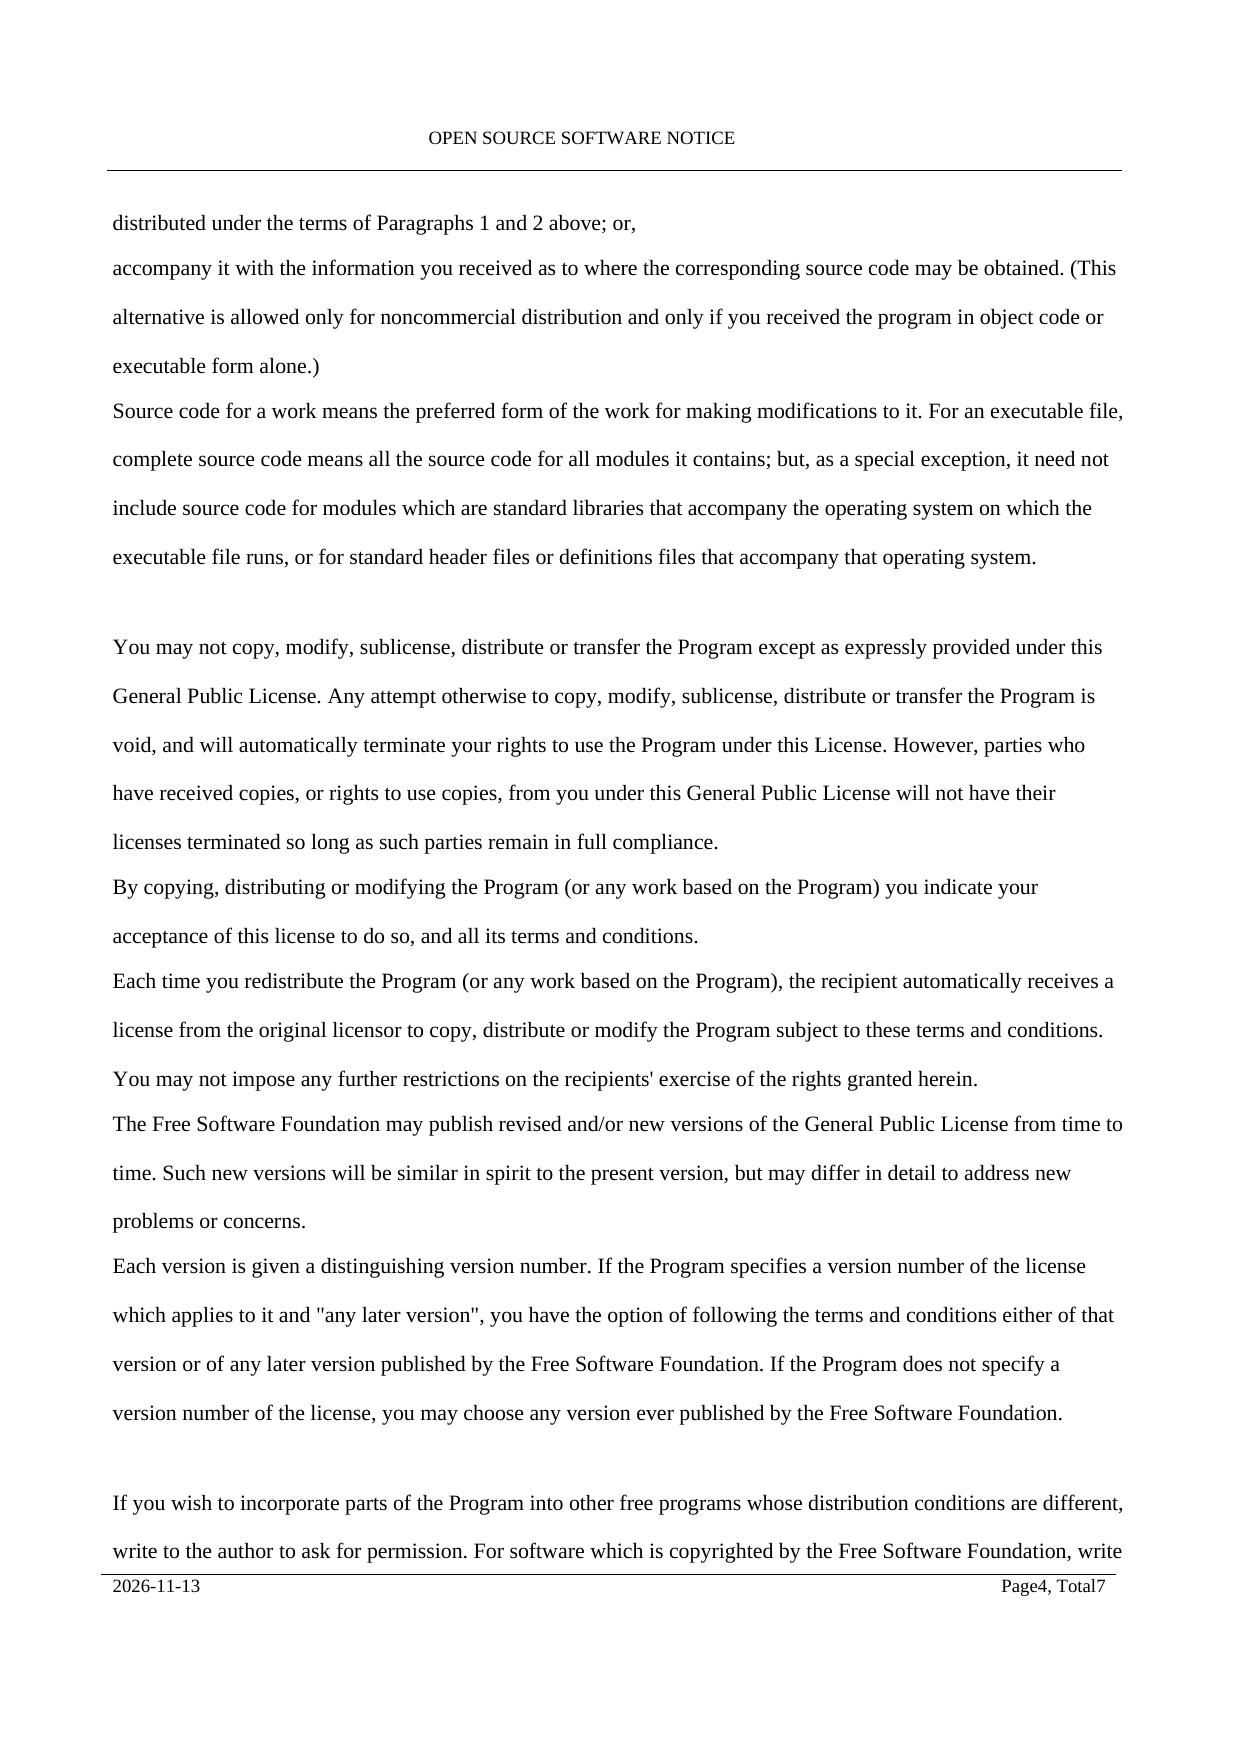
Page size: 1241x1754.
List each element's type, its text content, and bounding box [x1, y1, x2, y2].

text Each time you redistribute the Program (or any work based on the Program), the recipient automatically receives a license from the original licensor to copy, distribute or modify the Program subject to these terms and conditions. You may not impose any further restrictions on the recipients' exercise of the rights granted herein. [112, 964, 1128, 1094]
text Each version is given a distinguishing version number. If the Program specifies a version number of the license which applies to it and "any later version", you have the option of following the terms and conditions either of that version or of any later version published by the Free Software Foundation. If the Program does not specify a version number of the license, you may choose any version ever published by the Free Software Foundation. [112, 1250, 1128, 1428]
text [112, 206, 1128, 239]
text accompany it with the information you received as to where the corresponding source code may be obtained. (This alternative is allowed only for noncommercial distribution and only if you received the program in object code or executable form alone.) [112, 251, 1128, 381]
text By copying, distributing or modifying the Program (or any work based on the Program) you indicate your acceptance of this license to do so, and all its terms and conditions. [112, 871, 1128, 952]
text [112, 1486, 1128, 1567]
text Source code for a work means the preferred form of the work for making modifications to it. For an executable file, complete source code means all the source code for all modules it contains; but, as a special exception, it need not include source code for modules which are standard libraries that accompany the operating system on which the executable file runs, or for standard header files or definitions files that accompany that operating system. [112, 394, 1128, 573]
text You may not copy, modify, sublicense, distribute or transfer the Program except as expressly provided under this General Public License. Any attempt otherwise to copy, modify, sublicense, distribute or transfer the Program is void, and will automatically terminate your rights to use the Program under this License. However, parties who have received copies, or rights to use copies, from you under this General Public License will not have their licenses terminated so long as such parties remain in full compliance. [112, 631, 1128, 858]
text The Free Software Foundation may publish revised and/or new versions of the General Public License from time to time. Such new versions will be similar in spirit to the present version, but may differ in detail to address new problems or concerns. [112, 1107, 1128, 1237]
